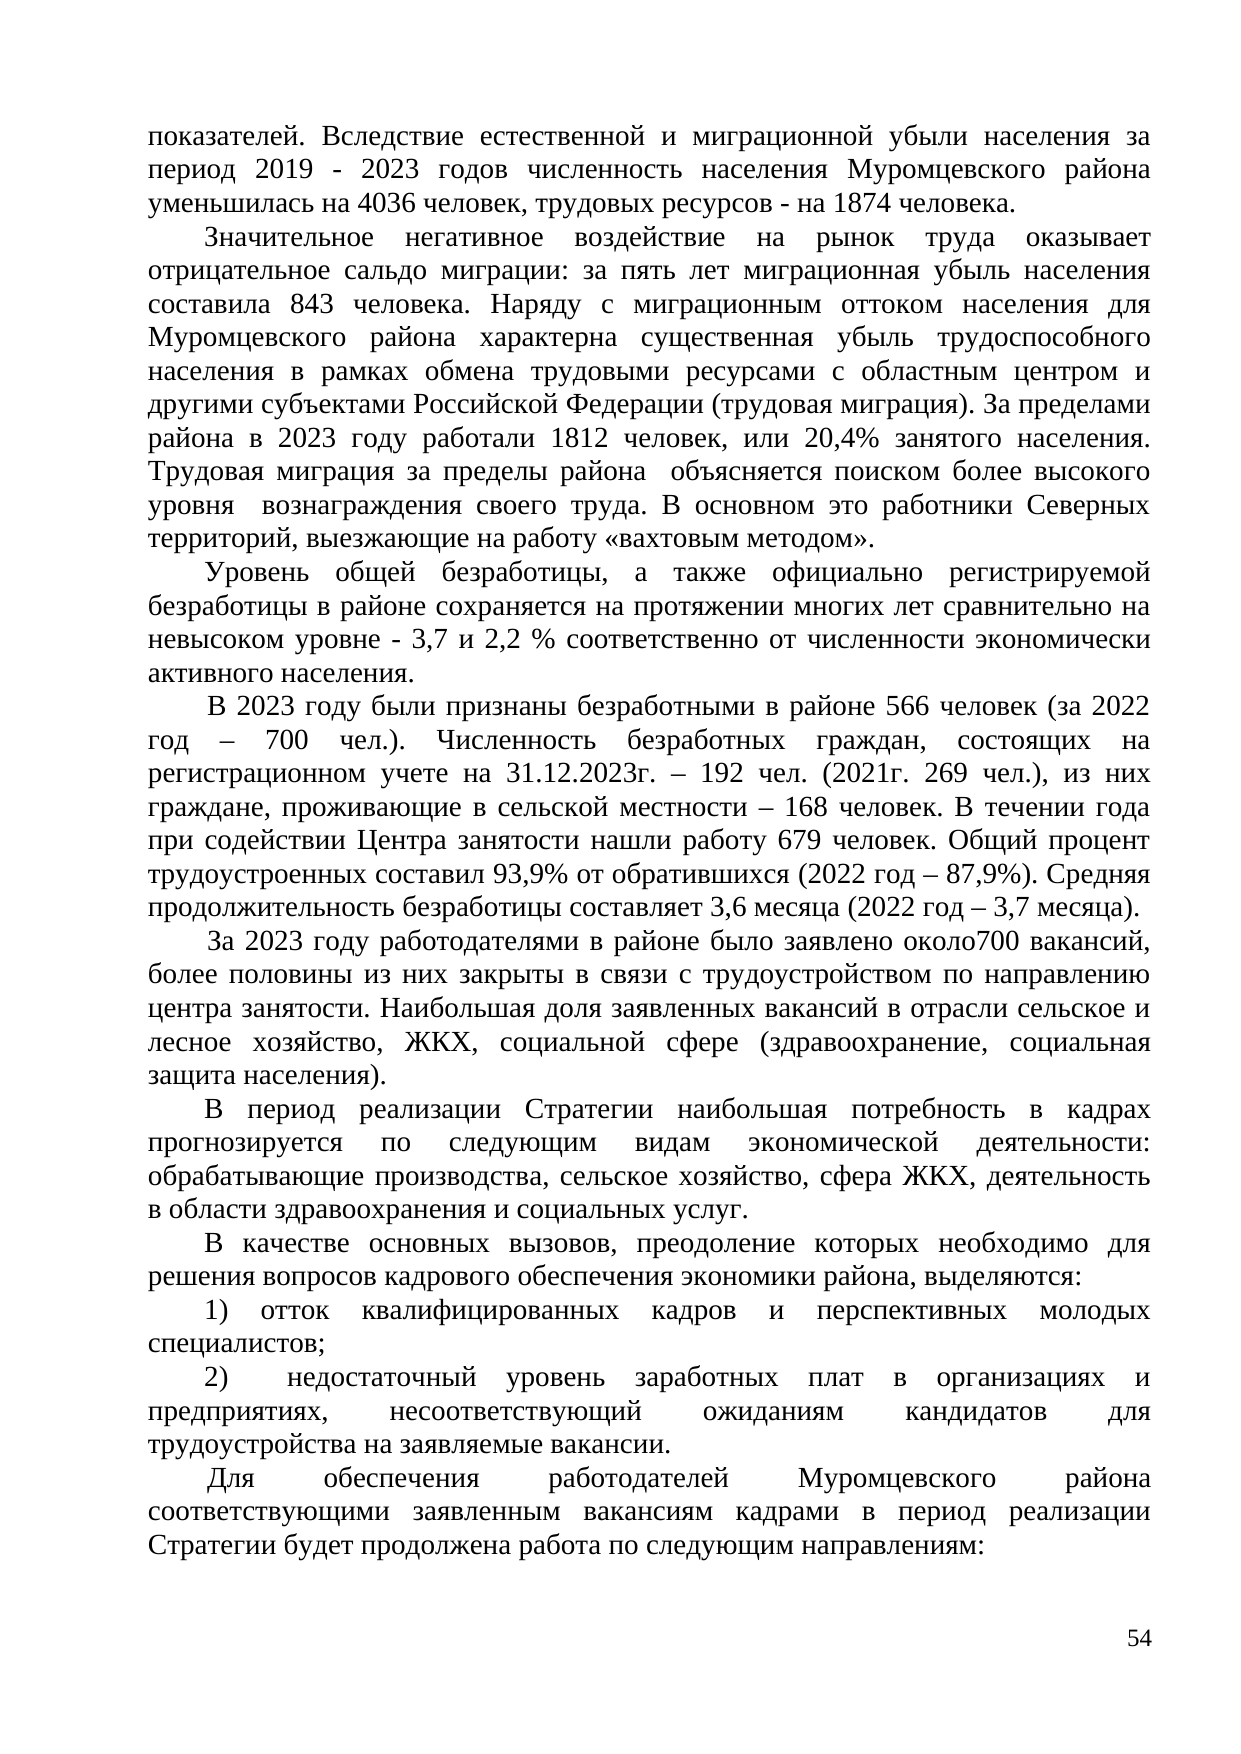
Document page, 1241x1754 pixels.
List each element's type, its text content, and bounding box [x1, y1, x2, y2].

text Значительное негативное воздействие на рынок труда оказывает отрицательное сальдо миграции: за пять лет миграционная убыль населения составила 843 человека. Наряду с миграционным оттоком населения для Муромцевского района характерна существенная убыль трудоспособного населения в рамках обмена трудовыми ресурсами с областным центром и другими субъектами Российской Федерации (трудовая миграция). За пределами района в 2023 году работали 1812 человек, или 20,4% занятого населения. Трудовая миграция за пределы района объясняется поиском более высокого уровня вознаграждения своего труда. В основном это работники Северных территорий, выезжающие на работу «вахтовым методом». [148, 219, 1152, 554]
text В качестве основных вызовов, преодоление которых необходимо для решения вопросов кадрового обеспечения экономики района, выделяются: [148, 1225, 1152, 1292]
text В 2023 году были признаны безработными в районе 566 человек (за 2022 год – 700 чел.). Численность безработных граждан, состоящих на регистрационном учете на 31.12.2023г. – 192 чел. (2021г. 269 чел.), из них граждане, проживающие в сельской местности – 168 человек. В течении года при содействии Центра занятости нашли работу 679 человек. Общий процент трудоустроенных составил 93,9% от обратившихся (2022 год – 87,9%). Средняя продолжительность безработицы составляет 3,6 месяца (2022 год – 3,7 месяца). [148, 688, 1152, 923]
text Уровень общей безработицы, а также официально регистрируемой безработицы в районе сохраняется на протяжении многих лет сравнительно на невысоком уровне - 3,7 и 2,2 % соответственно от численности экономически активного населения. [148, 554, 1152, 688]
text 1) отток квалифицированных кадров и перспективных молодых специалистов; [148, 1292, 1152, 1359]
text За 2023 году работодателями в районе было заявлено около700 вакансий, более половины из них закрыты в связи с трудоустройством по направлению центра занятости. Наибольшая доля заявленных вакансий в отрасли сельское и лесное хозяйство, ЖКХ, социальной сфере (здравоохранение, социальная защита населения). [148, 923, 1152, 1091]
text 2) недостаточный уровень заработных плат в организациях и предприятиях, несоответствующий ожиданиям кандидатов для трудоустройства на заявляемые вакансии. [148, 1359, 1152, 1460]
text Для обеспечения работодателей Муромцевского района соответствующими заявленным вакансиям кадрами в период реализации Стратегии будет продолжена работа по следующим направлениям: [148, 1460, 1152, 1560]
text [148, 118, 1152, 219]
text В период реализации Стратегии наибольшая потребность в кадрах прогнозируется по следующим видам экономической деятельности: обрабатывающие производства, сельское хозяйство, сфера ЖКХ, деятельность в области здравоохранения и социальных услуг. [148, 1091, 1152, 1225]
